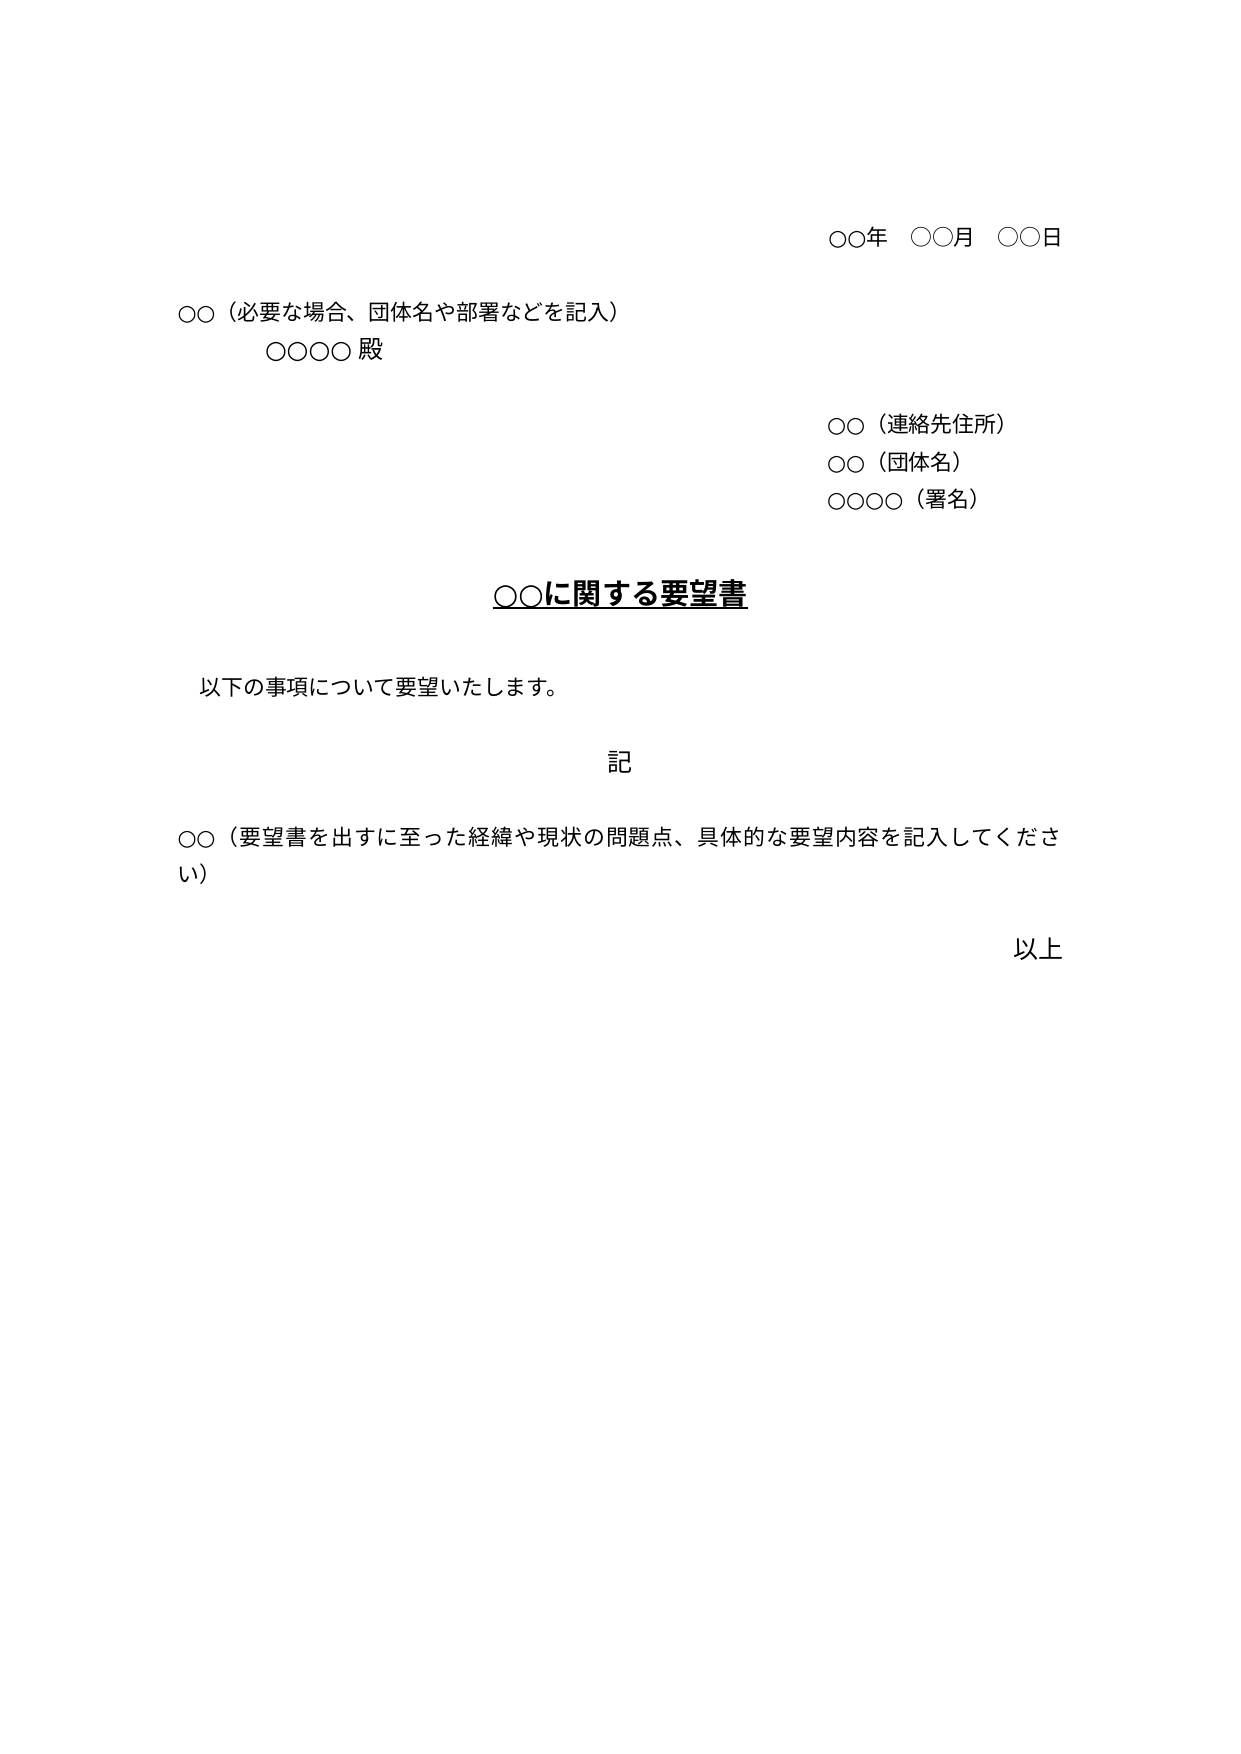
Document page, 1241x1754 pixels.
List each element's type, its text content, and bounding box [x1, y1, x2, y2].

text ○○（団体名） [827, 442, 1063, 479]
text ○○○○ 殿 [177, 329, 532, 367]
text 以下の事項について要望いたします。 [177, 667, 1063, 704]
text ○○（要望書を出すに至った経緯や現状の問題点、具体的な要望内容を記入してください） [177, 817, 1063, 892]
text ○○に関する要望書 [177, 554, 1063, 629]
subtitle 記 [177, 742, 1063, 779]
text ○○（必要な場合、団体名や部署などを記入） [177, 292, 1063, 329]
text ○○○○（署名） [827, 479, 1063, 517]
text ○○年 ○○月 ○○日 [177, 217, 1063, 254]
text 以上 [177, 929, 1063, 967]
text ○○（連絡先住所） [827, 404, 1063, 442]
